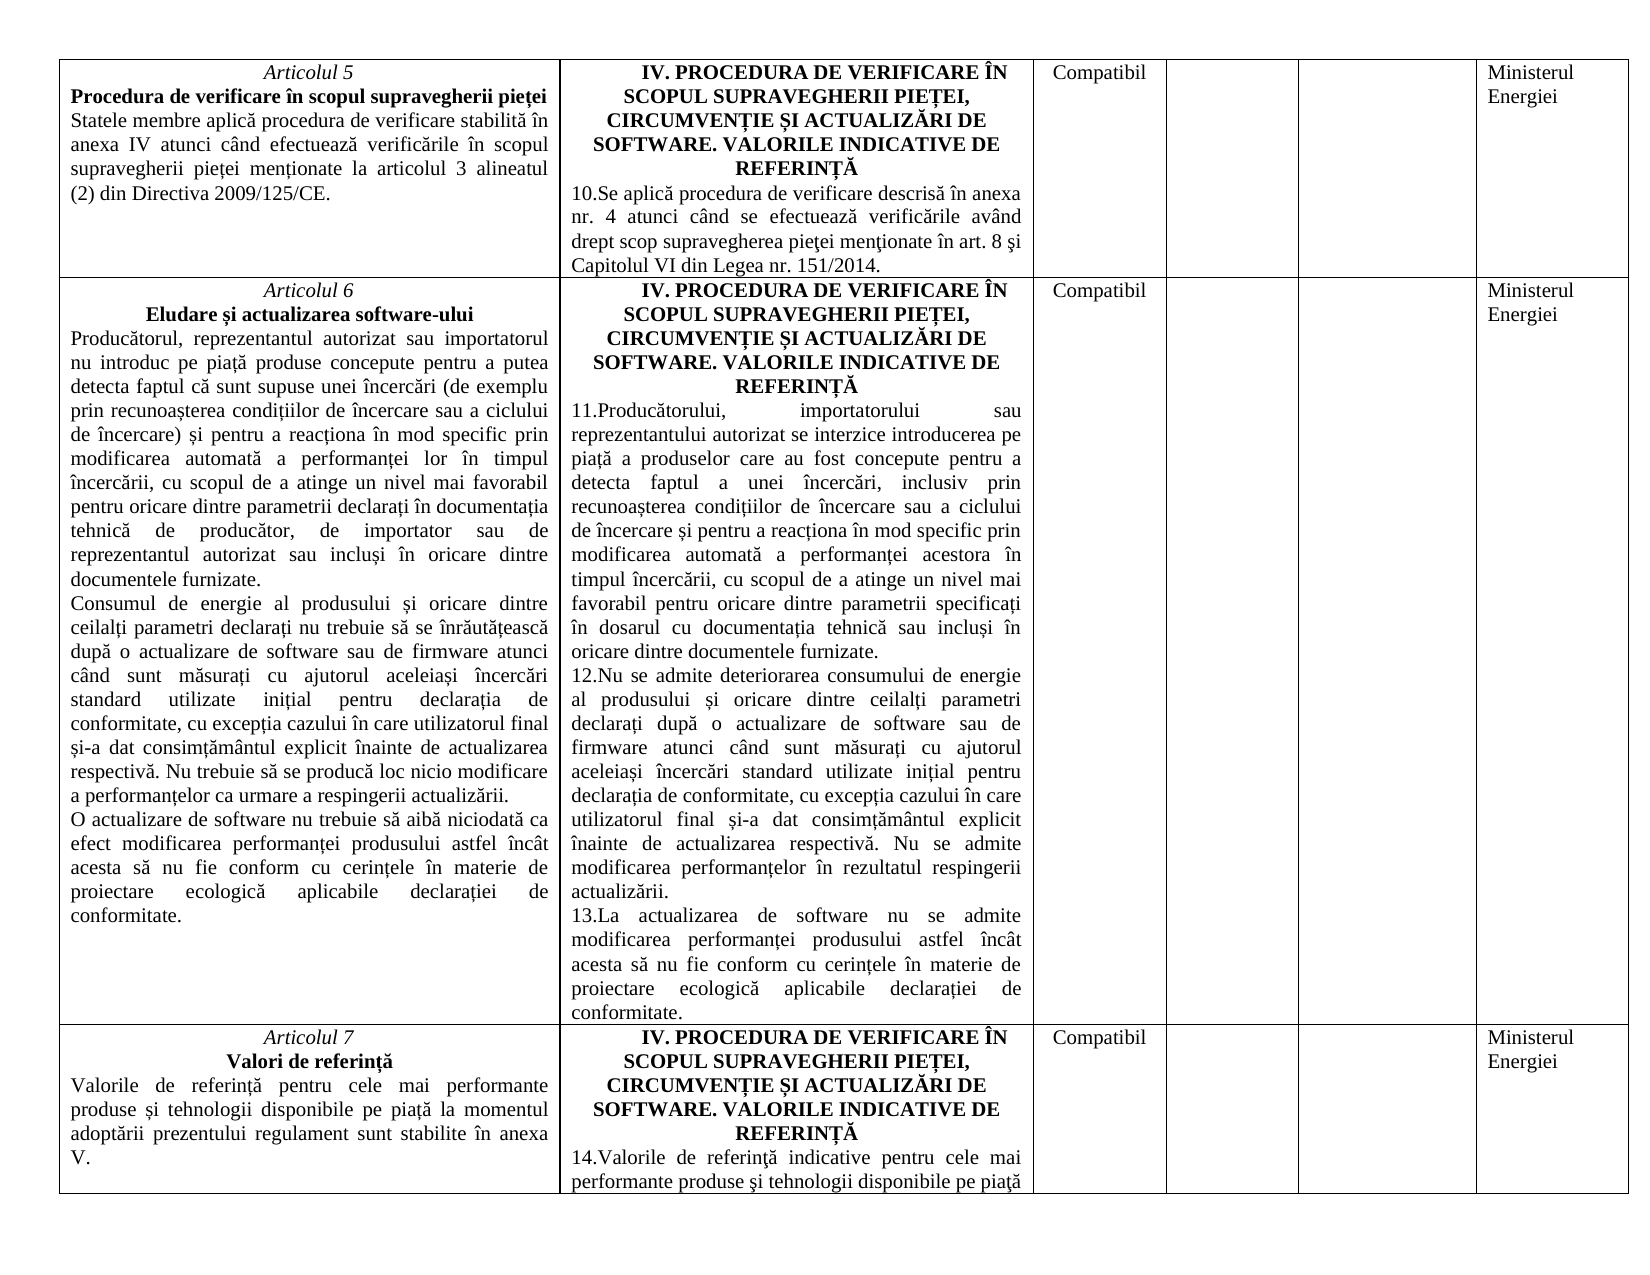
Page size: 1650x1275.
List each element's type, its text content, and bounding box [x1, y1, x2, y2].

table_cell Articolul 6 Eludare și actualizarea software-ului Producătorul, reprezentantul autorizat sau importatorul nu introduc pe piață produse concepute pentru a putea detecta faptul că sunt supuse unei încercări (de exemplu prin recunoașterea condițiilor de încercare sau a ciclului de încercare) și pentru a reacționa în mod specific prin modificarea automată a performanței lor în timpul încercării, cu scopul de a atinge un nivel mai favorabil pentru oricare dintre parametrii declarați în documentația tehnică de producător, de importator sau de reprezentantul autorizat sau incluși în oricare dintre documentele furnizate. Consumul de energie al produsului și oricare dintre ceilalți parametri declarați nu trebuie să se înrăutățească după o actualizare de software sau de firmware atunci când sunt măsurați cu ajutorul aceleiași încercări standard utilizate inițial pentru declarația de conformitate, cu excepția cazului în care utilizatorul final și-a dat consimțământul explicit înainte de actualizarea respectivă. Nu trebuie să se producă loc nicio modificare a performanțelor ca urmare a respingerii actualizării. O actualizare de software nu trebuie să aibă niciodată ca efect modificarea performanței produsului astfel încât acesta să nu fie conform cu cerințele în materie de proiectare ecologică aplicabile declarației de conformitate. [60, 278, 559, 1024]
table_cell [1167, 1025, 1298, 1193]
table_cell [1299, 60, 1476, 277]
table_cell Compatibil [1034, 278, 1166, 1024]
table_cell Ministerul Energiei [1477, 60, 1628, 277]
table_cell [561, 1025, 1033, 1193]
table_cell [1167, 278, 1298, 1024]
table_cell Ministerul Energiei [1477, 278, 1628, 1024]
table_cell Compatibil [1034, 60, 1166, 277]
table_cell IV. PROCEDURA DE VERIFICARE ÎN SCOPUL SUPRAVEGHERII PIEȚEI, CIRCUMVENȚIE ȘI ACTUALIZĂRI DE SOFTWARE. VALORILE INDICATIVE DE REFERINȚĂ 10.Se aplică procedura de verificare descrisă în anexa nr. 4 atunci când se efectuează verificările având drept scop supravegherea pieţei menţionate în art. 8 şi Capitolul VI din Legea nr. 151/2014. [561, 60, 1033, 277]
table_cell [1299, 278, 1476, 1024]
table_cell Ministerul Energiei [1477, 1025, 1628, 1193]
table_cell IV. PROCEDURA DE VERIFICARE ÎN SCOPUL SUPRAVEGHERII PIEȚEI, CIRCUMVENȚIE ȘI ACTUALIZĂRI DE SOFTWARE. VALORILE INDICATIVE DE REFERINȚĂ 11.Producătorului, importatorului sau reprezentantului autorizat se interzice introducerea pe piață a produselor care au fost concepute pentru a detecta faptul a unei încercări, inclusiv prin recunoașterea condițiilor de încercare sau a ciclului de încercare și pentru a reacționa în mod specific prin modificarea automată a performanței acestora în timpul încercării, cu scopul de a atinge un nivel mai favorabil pentru oricare dintre parametrii specificați în dosarul cu documentația tehnică sau incluși în oricare dintre documentele furnizate. 12.Nu se admite deteriorarea consumului de energie al produsului și oricare dintre ceilalți parametri declarați după o actualizare de software sau de firmware atunci când sunt măsurați cu ajutorul aceleiași încercări standard utilizate inițial pentru declarația de conformitate, cu excepția cazului în care utilizatorul final și-a dat consimțământul explicit înainte de actualizarea respectivă. Nu se admite modificarea performanțelor în rezultatul respingerii actualizării. 13.La actualizarea de software nu se admite modificarea performanței produsului astfel încât acesta să nu fie conform cu cerințele în materie de proiectare ecologică aplicabile declarației de conformitate. [561, 278, 1033, 1024]
table_cell Compatibil [1034, 1025, 1166, 1193]
table_cell [1299, 1025, 1476, 1193]
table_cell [60, 1025, 559, 1193]
table_cell [1167, 60, 1298, 277]
table_cell Articolul 5 Procedura de verificare în scopul supravegherii pieței Statele membre aplică procedura de verificare stabilită în anexa IV atunci când efectuează verificările în scopul supravegherii pieței menționate la articolul 3 alineatul (2) din Directiva 2009/125/CE. [60, 60, 559, 277]
